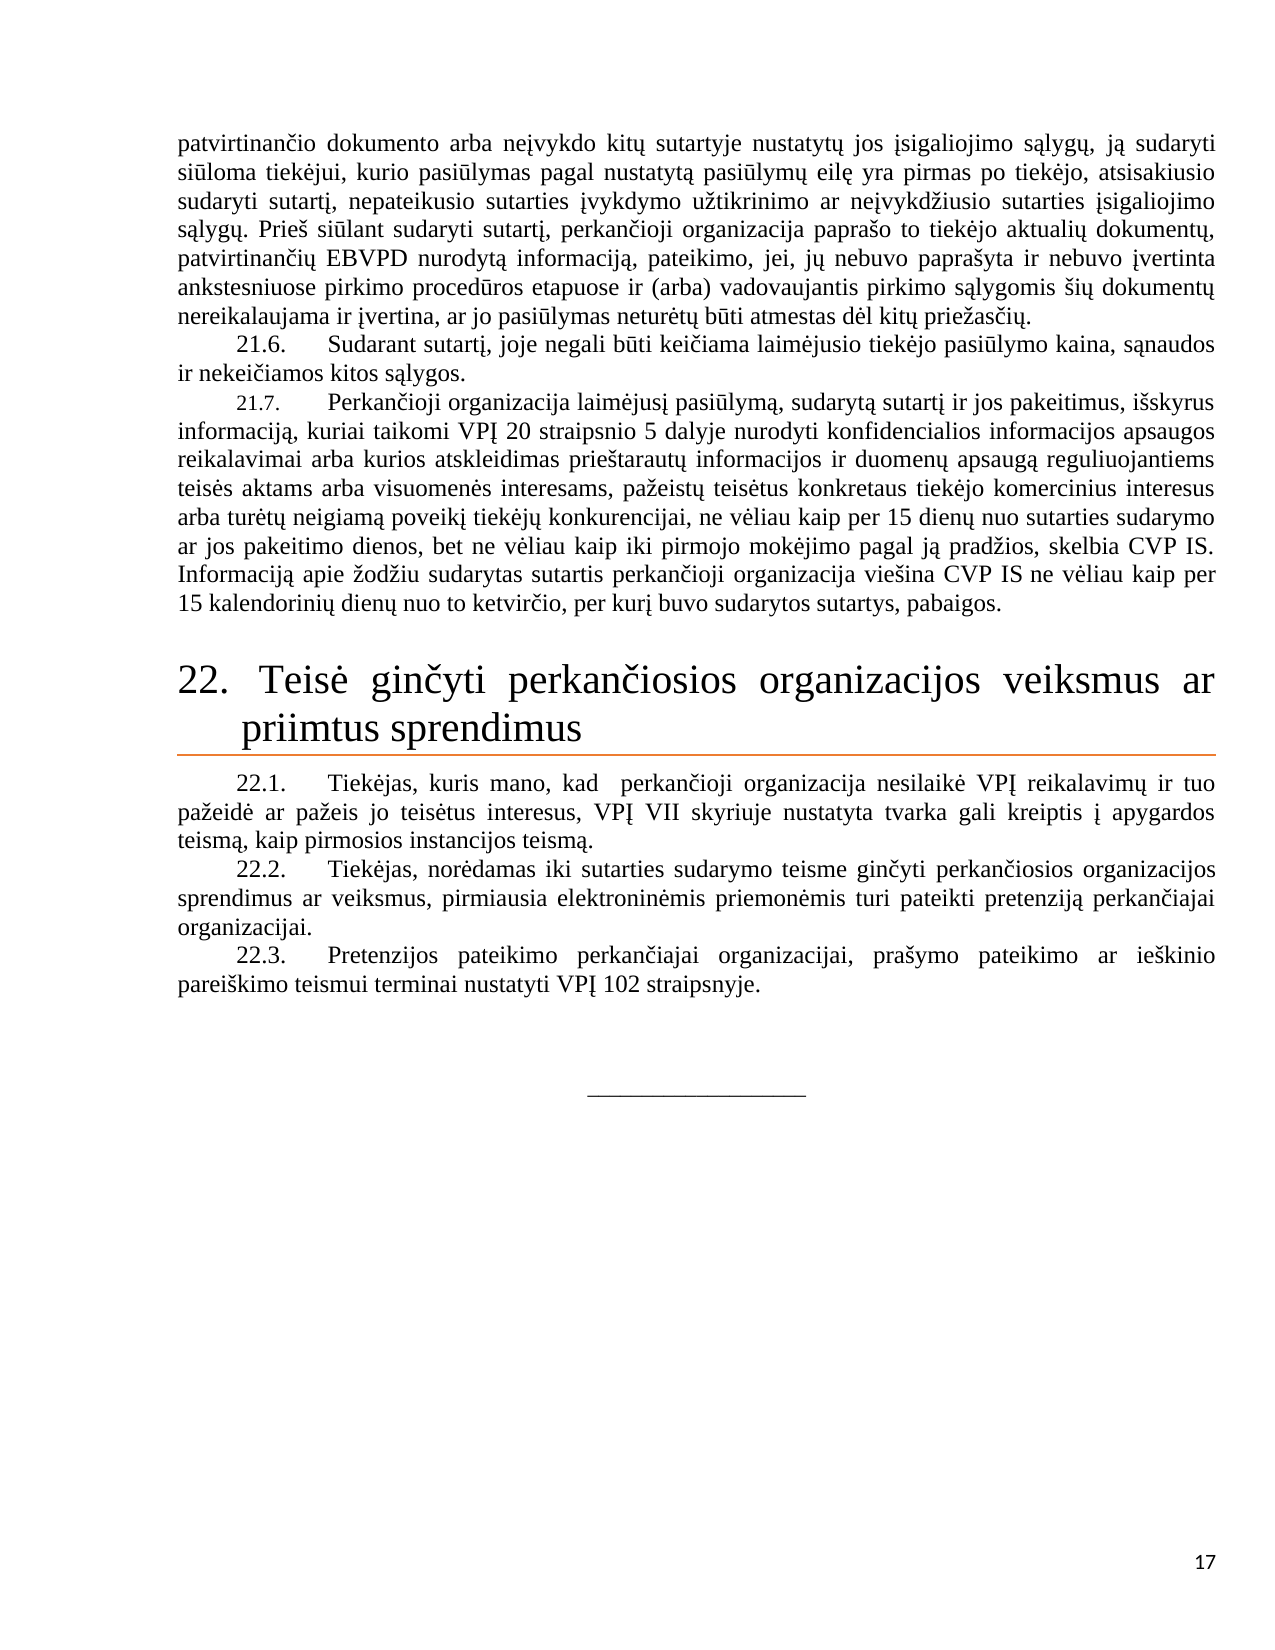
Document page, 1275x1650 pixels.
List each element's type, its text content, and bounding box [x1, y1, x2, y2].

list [177, 128, 1216, 329]
list Tiekėjas, kuris mano, kad perkančioji organizacija nesilaikė VPĮ reikalavimų ir tuo pažeidė ar pažeis jo teisėtus interesus, VPĮ VII skyriuje nustatyta tvarka gali kreiptis į apygardos teismą, kaip pirmosios instancijos teismą. [177, 768, 1216, 854]
list Perkančioji organizacija laimėjusį pasiūlymą, sudarytą sutartį ir jos pakeitimus, išskyrus informaciją, kuriai taikomi VPĮ 20 straipsnio 5 dalyje nurodyti konfidencialios informacijos apsaugos reikalavimai arba kurios atskleidimas prieštarautų informacijos ir duomenų apsaugą reguliuojantiems teisės aktams arba visuomenės interesams, pažeistų teisėtus konkretaus tiekėjo komercinius interesus arba turėtų neigiamą poveikį tiekėjų konkurencijai, ne vėliau kaip per 15 dienų nuo sutarties sudarymo ar jos pakeitimo dienos, bet ne vėliau kaip iki pirmojo mokėjimo pagal ją pradžios, skelbia CVP IS. Informaciją apie žodžiu sudarytas sutartis perkančioji organizacija viešina CVP IS ne vėliau kaip per 15 kalendorinių dienų nuo to ketvirčio, per kurį buvo sudarytos sutartys, pabaigos. [177, 387, 1216, 617]
list ____________________ [177, 1074, 1216, 1099]
subtitle Teisė ginčyti perkančiosios organizacijos veiksmus ar priimtus sprendimus [177, 654, 1216, 754]
list Sudarant sutartį, joje negali būti keičiama laimėjusio tiekėjo pasiūlymo kaina, sąnaudos ir nekeičiamos kitos sąlygos. [177, 329, 1216, 387]
list Tiekėjas, norėdamas iki sutarties sudarymo teisme ginčyti perkančiosios organizacijos sprendimus ar veiksmus, pirmiausia elektroninėmis priemonėmis turi pateikti pretenziją perkančiajai organizacijai. [177, 854, 1216, 941]
list Pretenzijos pateikimo perkančiajai organizacijai, prašymo pateikimo ar ieškinio pareiškimo teismui terminai nustatyti VPĮ 102 straipsnyje. [177, 941, 1216, 998]
